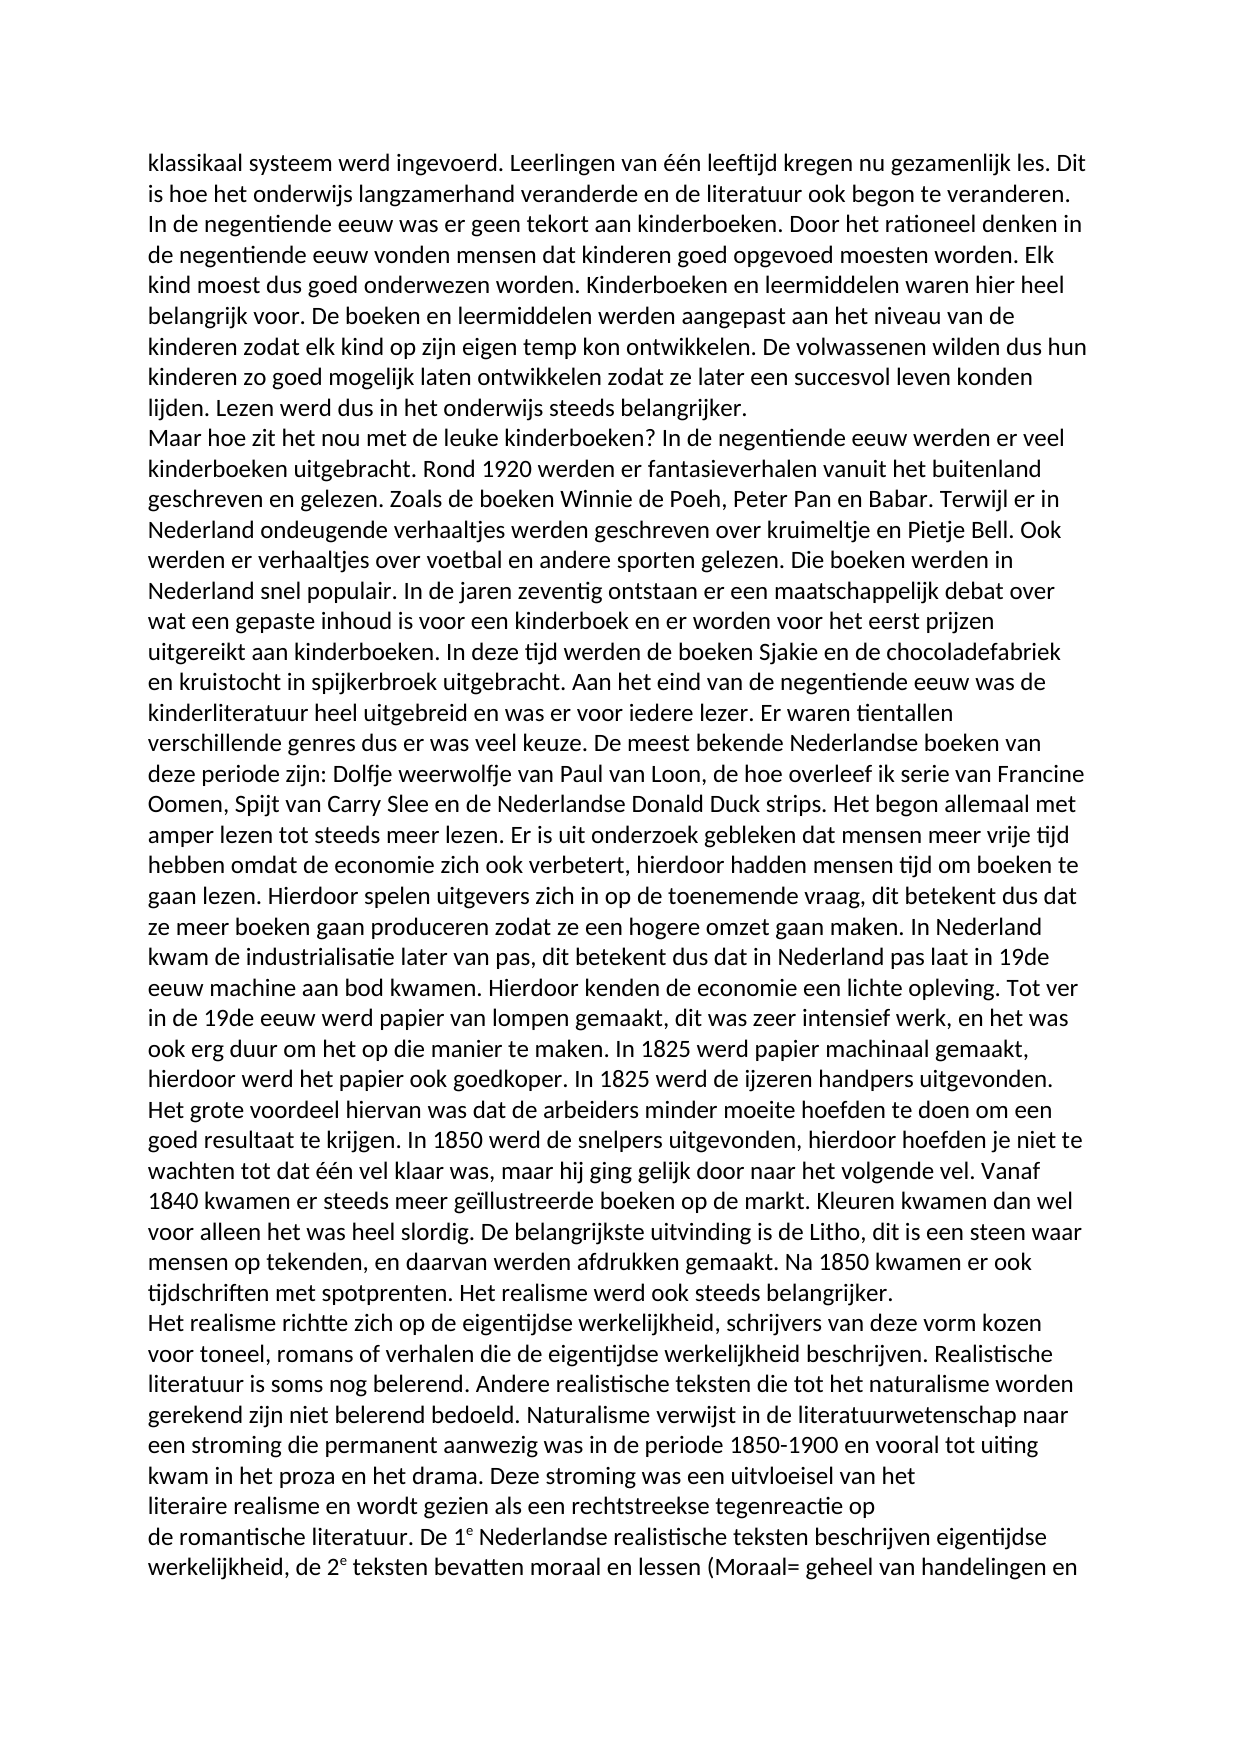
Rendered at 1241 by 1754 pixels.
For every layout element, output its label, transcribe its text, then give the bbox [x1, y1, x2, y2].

text Maar hoe zit het nou met de leuke kinderboeken? In de negentiende eeuw werden er veel kinderboeken uitgebracht. Rond 1920 werden er fantasieverhalen vanuit het buitenland geschreven en gelezen. Zoals de boeken Winnie de Poeh, Peter Pan en Babar. Terwijl er in Nederland ondeugende verhaaltjes werden geschreven over kruimeltje en Pietje Bell. Ook werden er verhaaltjes over voetbal en andere sporten gelezen. Die boeken werden in Nederland snel populair. In de jaren zeventig ontstaan er een maatschappelijk debat over wat een gepaste inhoud is voor een kinderboek en er worden voor het eerst prijzen uitgereikt aan kinderboeken. In deze tijd werden de boeken Sjakie en de chocoladefabriek en kruistocht in spijkerbroek uitgebracht. Aan het eind van de negentiende eeuw was de kinderliteratuur heel uitgebreid en was er voor iedere lezer. Er waren tientallen verschillende genres dus er was veel keuze. De meest bekende Nederlandse boeken van deze periode zijn: Dolfje weerwolfje van Paul van Loon, de hoe overleef ik serie van Francine Oomen, Spijt van Carry Slee en de Nederlandse Donald Duck strips. Het begon allemaal met amper lezen tot steeds meer lezen. Er is uit onderzoek gebleken dat mensen meer vrije tijd hebben omdat de economie zich ook verbetert, hierdoor hadden mensen tijd om boeken te gaan lezen. Hierdoor spelen uitgevers zich in op de toenemende vraag, dit betekent dus dat ze meer boeken gaan produceren zodat ze een hogere omzet gaan maken. In Nederland kwam de industrialisatie later van pas, dit betekent dus dat in Nederland pas laat in 19de eeuw machine aan bod kwamen. Hierdoor kenden de economie een lichte opleving. Tot ver in de 19de eeuw werd papier van lompen gemaakt, dit was zeer intensief werk, en het was ook erg duur om het op die manier te maken. In 1825 werd papier machinaal gemaakt, hierdoor werd het papier ook goedkoper. In 1825 werd de ijzeren handpers uitgevonden. Het grote voordeel hiervan was dat de arbeiders minder moeite hoefden te doen om een goed resultaat te krijgen. In 1850 werd de snelpers uitgevonden, hierdoor hoefden je niet te wachten tot dat één vel klaar was, maar hij ging gelijk door naar het volgende vel. Vanaf 1840 kwamen er steeds meer geïllustreerde boeken op de markt. Kleuren kwamen dan wel voor alleen het was heel slordig. De belangrijkste uitvinding is de Litho, dit is een steen waar mensen op tekenden, en daarvan werden afdrukken gemaakt. Na 1850 kwamen er ook tijdschriften met spotprenten. Het realisme werd ook steeds belangrijker. [148, 422, 1093, 1307]
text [148, 148, 1093, 209]
text In de negentiende eeuw was er geen tekort aan kinderboeken. Door het rationeel denken in de negentiende eeuw vonden mensen dat kinderen goed opgevoed moesten worden. Elk kind moest dus goed onderwezen worden. Kinderboeken en leermiddelen waren hier heel belangrijk voor. De boeken en leermiddelen werden aangepast aan het niveau van de kinderen zodat elk kind op zijn eigen temp kon ontwikkelen. De volwassenen wilden dus hun kinderen zo goed mogelijk laten ontwikkelen zodat ze later een succesvol leven konden lijden. Lezen werd dus in het onderwijs steeds belangrijker. [148, 209, 1093, 422]
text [148, 1307, 1093, 1582]
